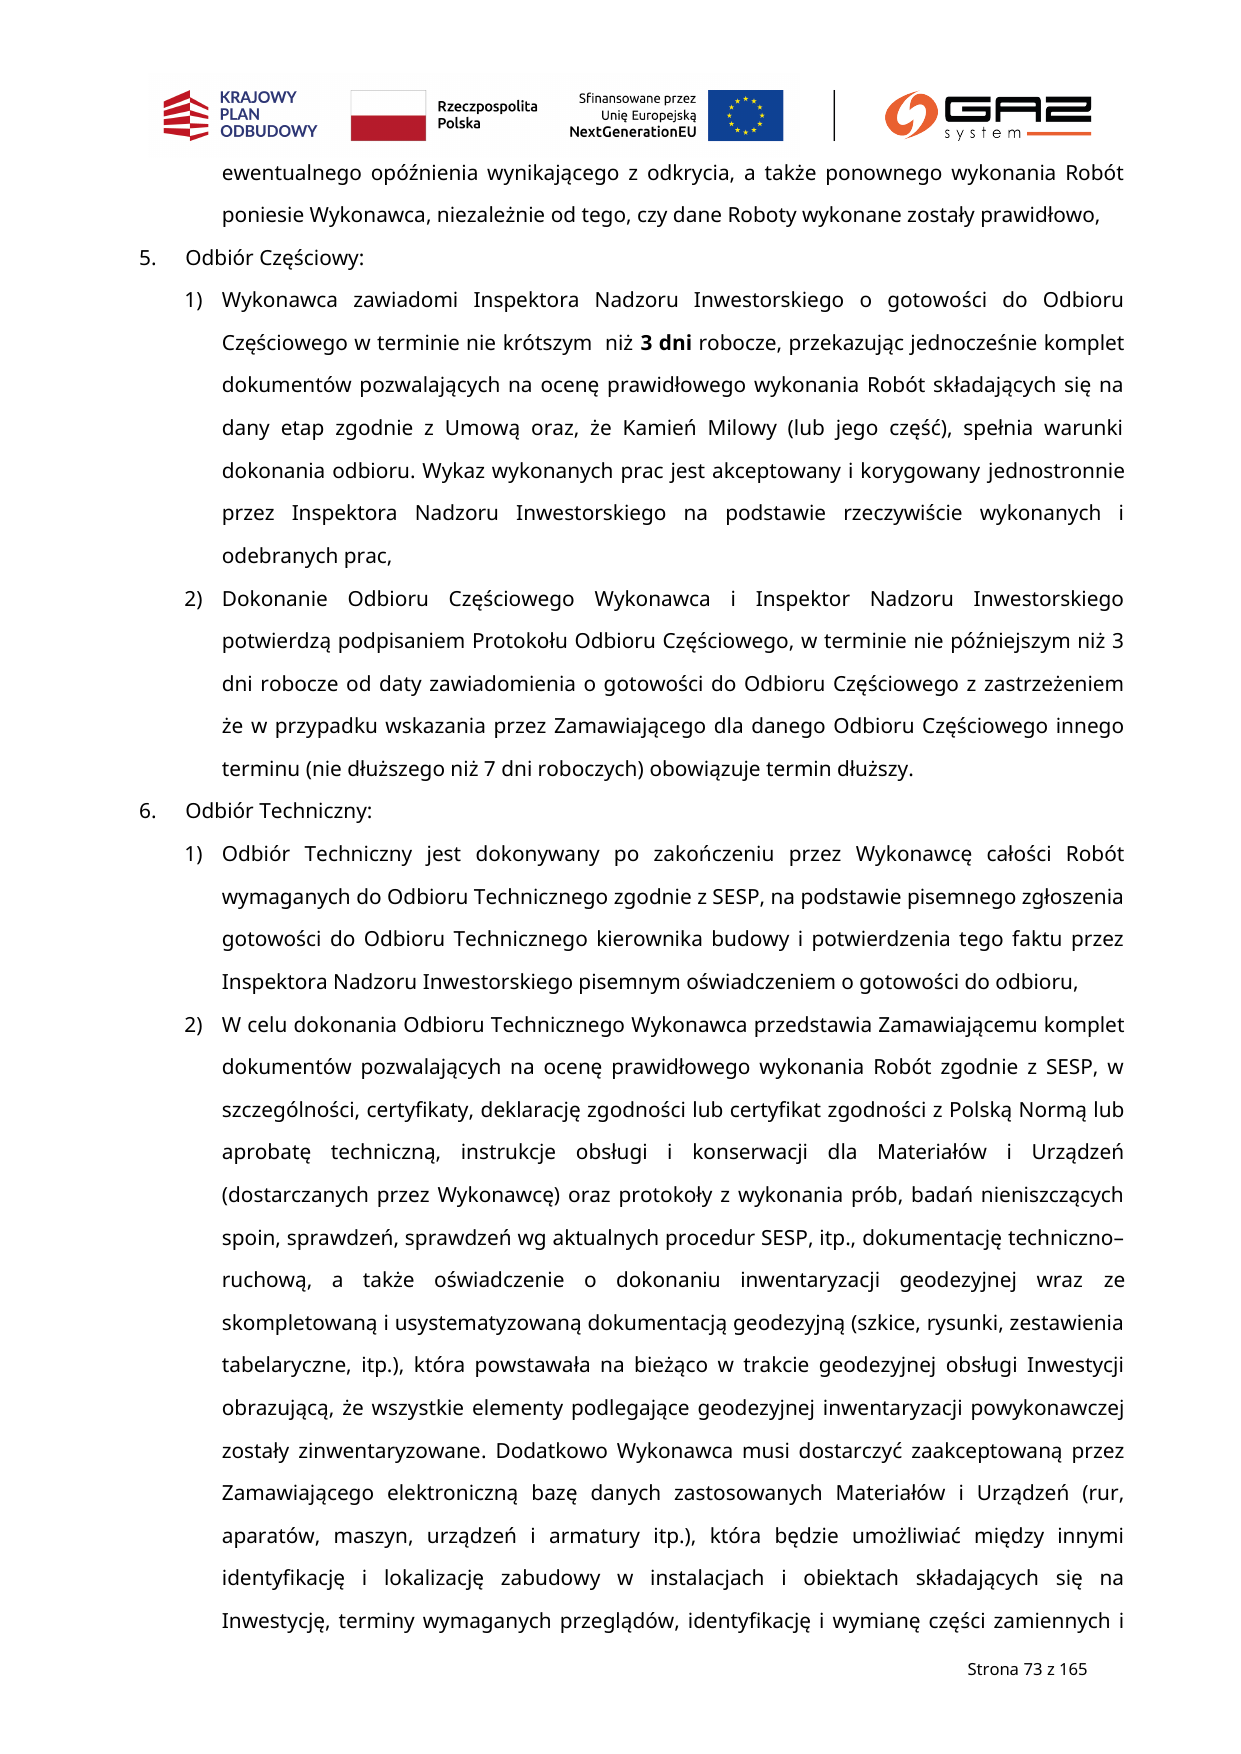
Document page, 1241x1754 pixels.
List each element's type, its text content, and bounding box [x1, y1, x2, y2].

list Odbiór Techniczny jest dokonywany po zakończeniu przez Wykonawcę całości Robót wymaganych do Odbioru Technicznego zgodnie z SESP, na podstawie pisemnego zgłoszenia gotowości do Odbioru Technicznego kierownika budowy i potwierdzenia tego faktu przez Inspektora Nadzoru Inwestorskiego pisemnym oświadczeniem o gotowości do odbioru, [184, 839, 1125, 996]
list Wykonawca zawiadomi Inspektora Nadzoru Inwestorskiego o gotowości do Odbioru Częściowego w terminie nie krótszym niż 3 dni robocze, przekazując jednocześnie komplet dokumentów pozwalających na ocenę prawidłowego wykonania Robót składających się na dany etap zgodnie z Umową oraz, że Kamień Milowy (lub jego część), spełnia warunki dokonania odbioru. Wykaz wykonanych prac jest akceptowany i korygowany jednostronnie przez Inspektora Nadzoru Inwestorskiego na podstawie rzeczywiście wykonanych i odebranych prac, [184, 285, 1125, 569]
list Odbiór Częściowy: [148, 243, 1125, 271]
picture [147, 73, 1108, 158]
list Dokonanie Odbioru Częściowego Wykonawca i Inspektor Nadzoru Inwestorskiego potwierdzą podpisaniem Protokołu Odbioru Częściowego, w terminie nie późniejszym niż 3 dni robocze od daty zawiadomienia o gotowości do Odbioru Częściowego z zastrzeżeniem że w przypadku wskazania przez Zamawiającego dla danego Odbioru Częściowego innego terminu (nie dłuższego niż 7 dni roboczych) obowiązuje termin dłuższy. [184, 584, 1125, 782]
list Odbiór Techniczny: [148, 797, 1125, 825]
